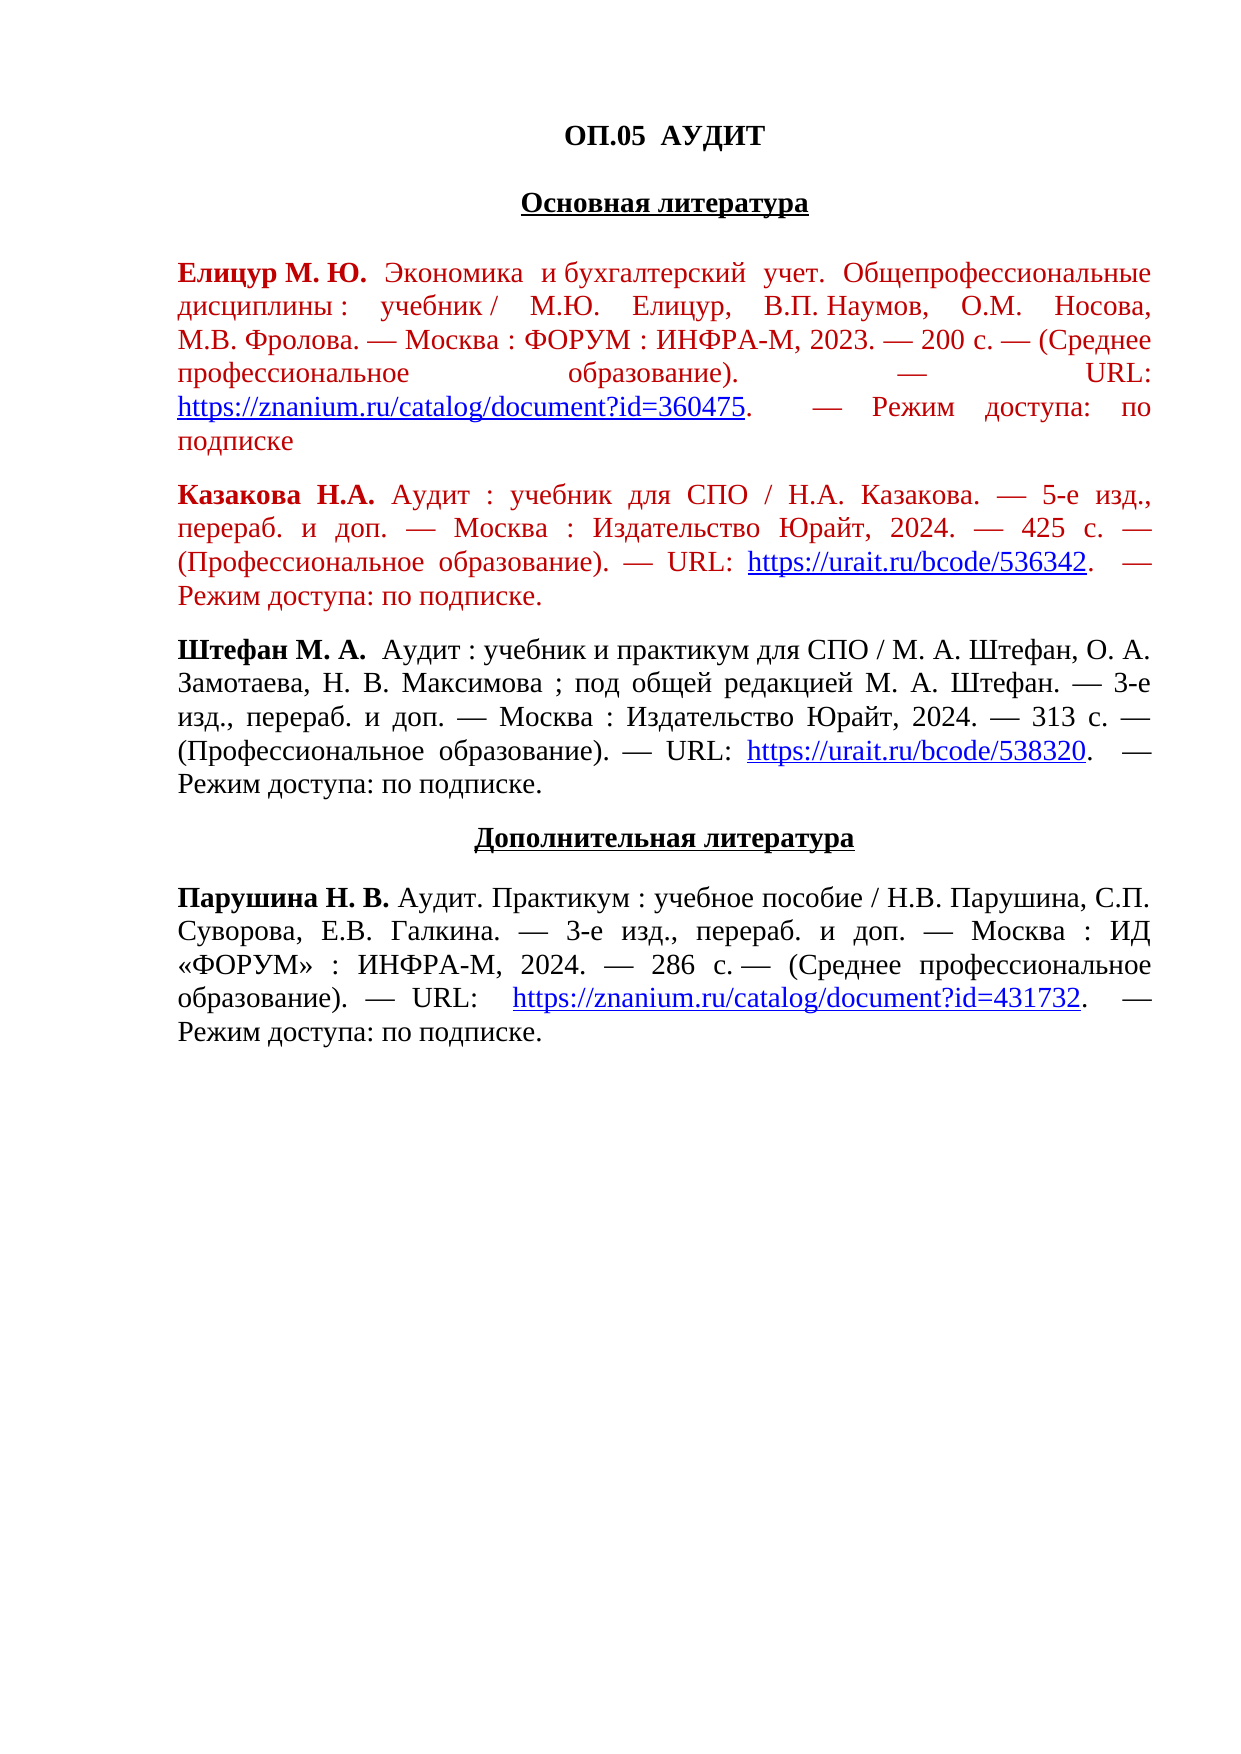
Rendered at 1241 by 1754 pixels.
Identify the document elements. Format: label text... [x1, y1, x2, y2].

text Штефан М. А. Аудит : учебник и практикум для СПО / М. А. Штефан, О. А. Замотаева, Н. В. Максимова ; под общей редакцией М. А. Штефан. — 3-е изд., перераб. и доп. — Москва : Издательство Юрайт, 2024. — 313 с. — (Профессиональное образование). — URL: https://urait.ru/bcode/538320. — Режим доступа: по подписке. [543, 733, 1152, 800]
text Основная литература [177, 185, 1152, 219]
text Елицур М. Ю. Экономика и бухгалтерский учет. Общепрофессиональные дисциплины : учебник / М.Ю. Елицур, В.П. Наумов, О.М. Носова, М.В. Фролова. — Москва : ФОРУМ : ИНФРА-М, 2023. — 200 с. — (Среднее профессиональное образование). — URL: https://znanium.ru/catalog/document?id=360475. — Режим доступа: по подписке [177, 322, 1152, 456]
text Дополнительная литература [177, 821, 1152, 854]
text ОП.05 АУДИТ [177, 118, 1152, 152]
text Парушина Н. В. Аудит. Практикум : учебное пособие / Н.В. Парушина, С.П. Суворова, Е.В. Галкина. — 3-е изд., перераб. и доп. — Москва : ИД «ФОРУМ» : ИНФРА-М, 2024. — 286 с. — (Среднее профессиональное образование). — URL: https://znanium.ru/catalog/document?id=431732. — Режим доступа: по подписке. [177, 981, 1152, 1048]
text Казакова Н.А. Аудит : учебник для СПО / Н.А. Казакова. — 5-е изд., перераб. и доп. — Москва : Издательство Юрайт, 2024. — 425 с. — (Профессиональное образование). — URL: https://urait.ru/bcode/536342. — Режим доступа: по подписке. [177, 477, 1152, 611]
